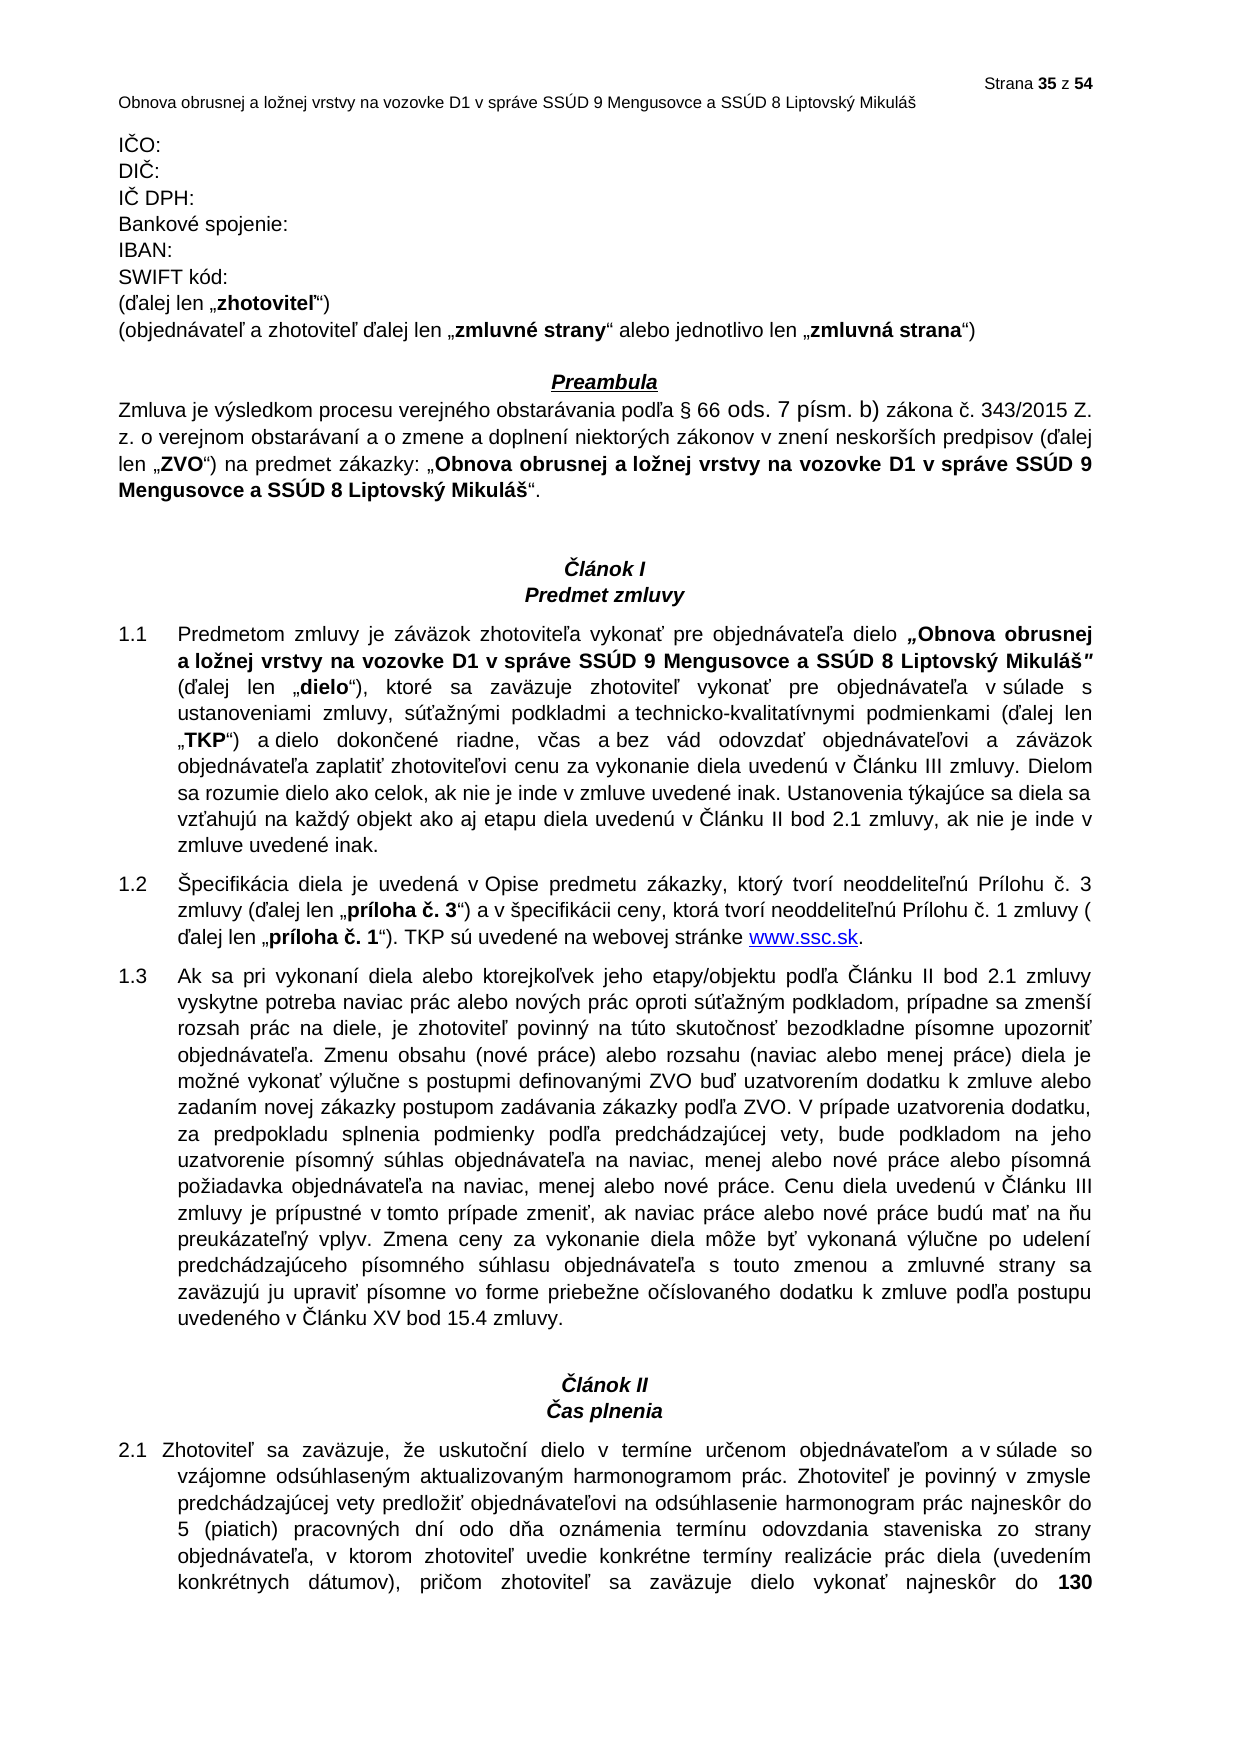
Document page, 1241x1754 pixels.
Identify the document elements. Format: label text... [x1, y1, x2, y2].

text Bankové spojenie: [118, 212, 1092, 236]
text Preambula [118, 370, 1092, 394]
text Čas plnenia [118, 1399, 1092, 1423]
text Predmet zmluvy [118, 583, 1092, 607]
text SWIFT kód: [118, 265, 1092, 289]
text (objednávateľ a zhotoviteľ ďalej len „zmluvné strany“ alebo jednotlivo len „zmluvná strana“) [118, 317, 1092, 341]
text Článok I [118, 557, 1092, 581]
text IČO: [118, 133, 1092, 157]
text IBAN: [118, 238, 1092, 262]
text (ďalej len „zhotoviteľ“) [118, 291, 1092, 315]
text DIČ: [118, 159, 1092, 183]
text Článok II [118, 1373, 1092, 1397]
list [118, 1438, 1092, 1594]
list Špecifikácia diela je uvedená v Opise predmetu zákazky, ktorý tvorí neoddeliteľnú Prílohu č. 3 zmluvy (ďalej len „príloha č. 3“) a v špecifikácii ceny, ktorá tvorí neoddeliteľnú Prílohu č. 1 zmluvy ( ďalej len „príloha č. 1“). TKP sú uvedené na webovej stránke www.ssc.sk. [118, 872, 1092, 948]
text Zmluva je výsledkom procesu verejného obstarávania podľa § 66 ods. 7 písm. b) zákona č. 343/2015 Z. z. o verejnom obstarávaní a o zmene a doplnení niektorých zákonov v znení neskorších predpisov (ďalej len „ZVO“) na predmet zákazky: „Obnova obrusnej a ložnej vrstvy na vozovke D1 v správe SSÚD 9 Mengusovce a SSÚD 8 Liptovský Mikuláš“. [118, 396, 1092, 502]
list Ak sa pri vykonaní diela alebo ktorejkoľvek jeho etapy/objektu podľa Článku II bod 2.1 zmluvy vyskytne potreba naviac prác alebo nových prác oproti súťažným podkladom, prípadne sa zmenší rozsah prác na diele, je zhotoviteľ povinný na túto skutočnosť bezodkladne písomne upozorniť objednávateľa. Zmenu obsahu (nové práce) alebo rozsahu (naviac alebo menej práce) diela je možné vykonať výlučne s postupmi definovanými ZVO buď uzatvorením dodatku k zmluve alebo zadaním novej zákazky postupom zadávania zákazky podľa ZVO. V prípade uzatvorenia dodatku, za predpokladu splnenia podmienky podľa predchádzajúcej vety, bude podkladom na jeho uzatvorenie písomný súhlas objednávateľa na naviac, menej alebo nové práce alebo písomná požiadavka objednávateľa na naviac, menej alebo nové práce. Cenu diela uvedenú v Článku III zmluvy je prípustné v tomto prípade zmeniť, ak naviac práce alebo nové práce budú mať na ňu preukázateľný vplyv. Zmena ceny za vykonanie diela môže byť vykonaná výlučne po udelení predchádzajúceho písomného súhlasu objednávateľa s touto zmenou a zmluvné strany sa zaväzujú ju upraviť písomne vo forme priebežne očíslovaného dodatku k zmluve podľa postupu uvedeného v Článku XV bod 15.4 zmluvy. [118, 963, 1092, 1330]
list Predmetom zmluvy je záväzok zhotoviteľa vykonať pre objednávateľa dielo „Obnova obrusnej a ložnej vrstvy na vozovke D1 v správe SSÚD 9 Mengusovce a SSÚD 8 Liptovský Mikuláš" (ďalej len „dielo“), ktoré sa zaväzuje zhotoviteľ vykonať pre objednávateľa v súlade s ustanoveniami zmluvy, súťažnými podkladmi a technicko-kvalitatívnymi podmienkami (ďalej len „TKP“) a dielo dokončené riadne, včas a bez vád odovzdať objednávateľovi a záväzok objednávateľa zaplatiť zhotoviteľovi cenu za vykonanie diela uvedenú v Článku III zmluvy. Dielom sa rozumie dielo ako celok, ak nie je inde v zmluve uvedené inak. Ustanovenia týkajúce sa diela sa vzťahujú na každý objekt ako aj etapu diela uvedenú v Článku II bod 2.1 zmluvy, ak nie je inde v zmluve uvedené inak. [118, 622, 1092, 857]
text IČ DPH: [118, 186, 1092, 209]
